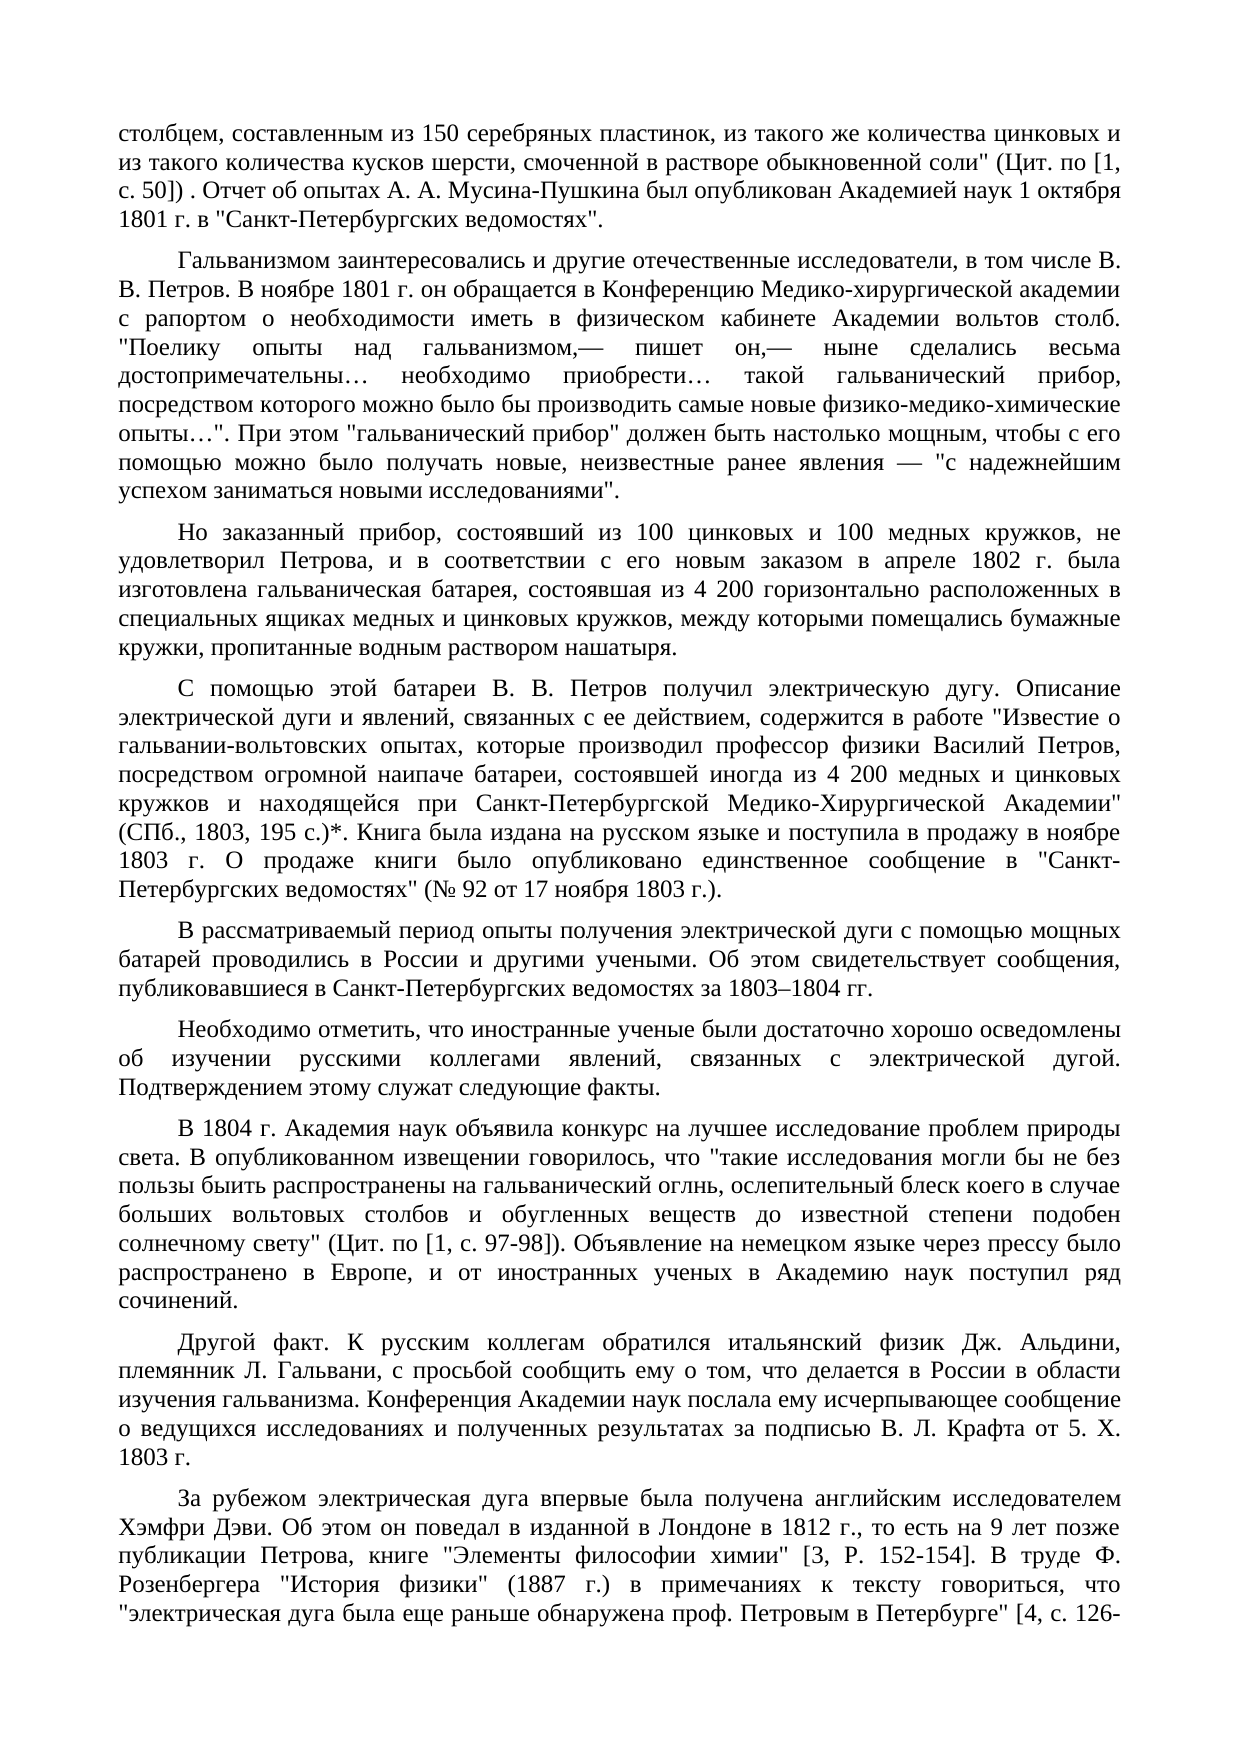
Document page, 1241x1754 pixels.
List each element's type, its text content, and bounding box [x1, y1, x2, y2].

text Гальванизмом заинтересовались и другие отечественные исследователи, в том числе В. В. Петров. В ноябре 1801 г. он обращается в Конференцию Медико-хирургической академии с рапортом о необходимости иметь в физическом кабинете Академии вольтов столб. "Поелику опыты над гальванизмом,— пишет он,— ныне сделались весьма достопримечательны… необходимо приобрести… такой гальванический прибор, посредством которого можно было бы производить самые новые физико-медико-химические опыты…". При этом "гальванический прибор" должен быть настолько мощным, чтобы с его помощью можно было получать новые, неизвестные ранее явления — "с надежнейшим успехом заниматься новыми исследованиями". [118, 246, 1122, 504]
text С помощью этой батареи В. В. Петров получил электрическую дугу. Описание электрической дуги и явлений, связанных с ее действием, содержится в работе "Известие о гальвании-вольтовских опытах, которые производил профессор физики Василий Петров, посредством огромной наипаче батареи, состоявшей иногда из 4 200 медных и цинковых кружков и находящейся при Санкт-Петербургской Медико-Хирургической Академии" (СПб., 1803, 195 с.)*. Книга была издана на русском языке и поступила в продажу в ноябре 1803 г. О продаже книги было опубликовано единственное сообщение в "Санкт-Петербургских ведомостях" (№ 92 от 17 ноября 1803 г.). [118, 673, 1122, 903]
text Другой факт. К русским коллегам обратился итальянский физик Дж. Альдини, племянник Л. Гальвани, с просьбой сообщить ему о том, что делается в России в области изучения гальванизма. Конференция Академии наук послала ему исчерпывающее сообщение о ведущихся исследованиях и полученных результатах за подписью В. Л. Крафта от 5. X. 1803 г. [118, 1327, 1122, 1471]
text Но заказанный прибор, состоявший из 100 цинковых и 100 медных кружков, не удовлетворил Петрова, и в соответствии с его новым заказом в апреле 1802 г. была изготовлена гальваническая батарея, состоявшая из 4 200 горизонтально расположенных в специальных ящиках медных и цинковых кружков, между которыми помещались бумажные кружки, пропитанные водным раствором нашатыря. [118, 517, 1122, 661]
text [118, 118, 1122, 233]
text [118, 1483, 1122, 1627]
text Необходимо отметить, что иностранные ученые были достаточно хорошо осведомлены об изучении русскими коллегами явлений, связанных с электрической дугой. Подтверждением этому служат следующие факты. [118, 1014, 1122, 1101]
text В 1804 г. Академия наук объявила конкурс на лучшее исследование проблем природы света. В опубликованном извещении говорилось, что "такие исследования могли бы не без пользы быить распространены на гальванический оглнь, ослепительный блеск коего в случае больших вольтовых столбов и обугленных веществ до известной степени подобен солнечному свету" (Цит. по [1, с. 97-98]). Объявление на немецком языке через прессу было распространено в Европе, и от иностранных ученых в Академию наук поступил ряд сочинений. [118, 1113, 1122, 1314]
text В рассматриваемый период опыты получения электрической дуги с помощью мощных батарей проводились в России и другими учеными. Об этом свидетельствует сообщения, публиковавшиеся в Санкт-Петербургских ведомостях за 1803–1804 гг. [118, 916, 1122, 1002]
